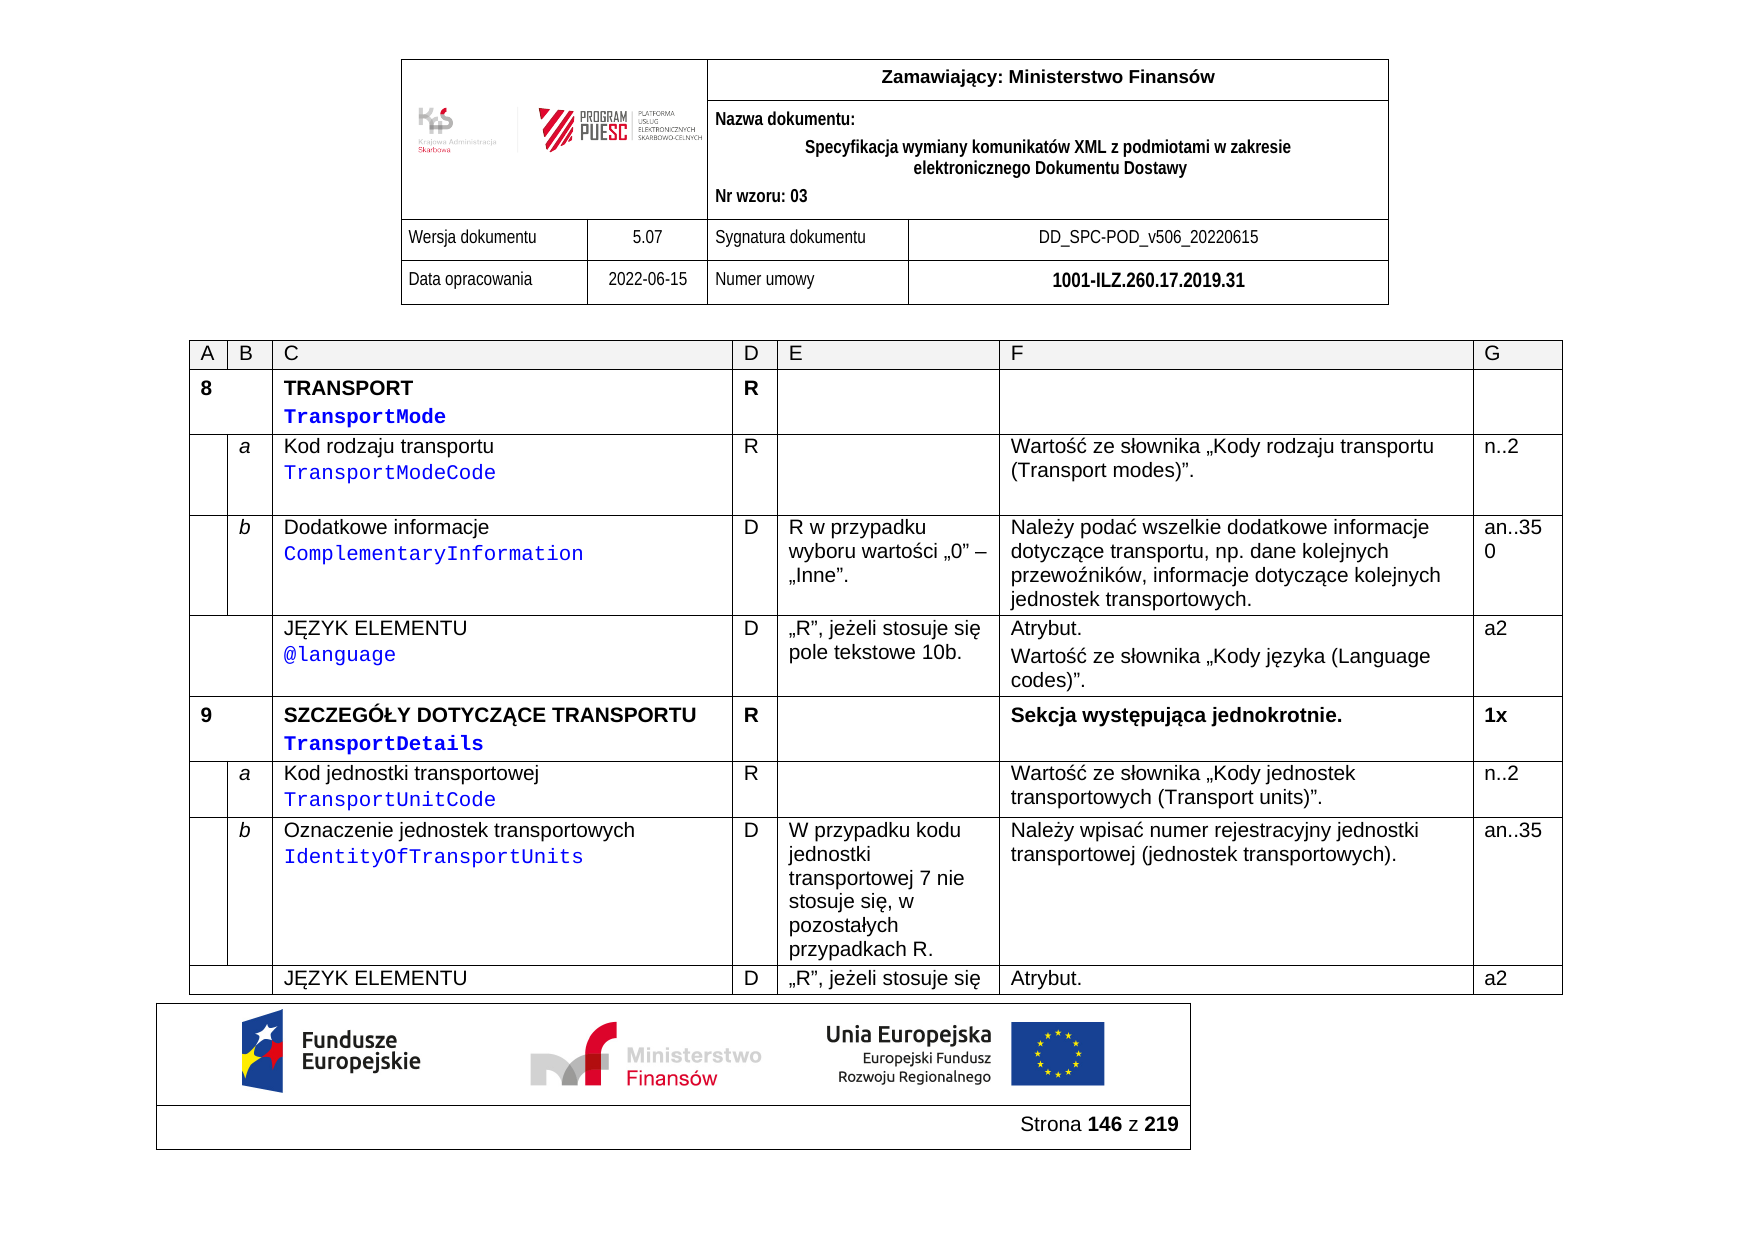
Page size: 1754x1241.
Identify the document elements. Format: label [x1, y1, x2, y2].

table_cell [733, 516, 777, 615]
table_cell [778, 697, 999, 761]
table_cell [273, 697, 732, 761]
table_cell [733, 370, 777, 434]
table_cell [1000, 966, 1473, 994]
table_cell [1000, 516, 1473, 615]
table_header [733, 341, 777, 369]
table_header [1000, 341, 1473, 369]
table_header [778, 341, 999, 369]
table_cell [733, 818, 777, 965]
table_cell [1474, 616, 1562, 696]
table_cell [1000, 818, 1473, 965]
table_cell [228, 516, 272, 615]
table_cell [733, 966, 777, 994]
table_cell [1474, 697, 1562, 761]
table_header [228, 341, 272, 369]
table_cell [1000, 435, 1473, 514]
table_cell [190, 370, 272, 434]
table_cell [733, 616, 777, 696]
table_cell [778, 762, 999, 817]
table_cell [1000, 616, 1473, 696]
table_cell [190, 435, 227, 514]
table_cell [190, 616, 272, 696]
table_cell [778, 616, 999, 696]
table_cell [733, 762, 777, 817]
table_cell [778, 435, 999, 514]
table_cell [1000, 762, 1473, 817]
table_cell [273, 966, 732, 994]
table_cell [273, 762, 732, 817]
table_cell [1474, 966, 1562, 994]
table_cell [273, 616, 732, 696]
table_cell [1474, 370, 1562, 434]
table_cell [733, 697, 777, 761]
picture [408, 97, 702, 163]
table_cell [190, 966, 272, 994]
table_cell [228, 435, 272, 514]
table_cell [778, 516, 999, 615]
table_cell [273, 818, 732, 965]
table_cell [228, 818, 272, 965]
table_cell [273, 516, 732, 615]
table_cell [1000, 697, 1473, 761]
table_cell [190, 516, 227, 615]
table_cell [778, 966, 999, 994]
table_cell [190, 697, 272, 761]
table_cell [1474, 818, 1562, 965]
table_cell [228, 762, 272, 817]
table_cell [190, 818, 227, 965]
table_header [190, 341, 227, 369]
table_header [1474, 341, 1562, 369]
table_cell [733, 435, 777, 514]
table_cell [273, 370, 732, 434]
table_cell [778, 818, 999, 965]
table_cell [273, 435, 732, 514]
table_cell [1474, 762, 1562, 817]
picture [242, 1009, 1105, 1093]
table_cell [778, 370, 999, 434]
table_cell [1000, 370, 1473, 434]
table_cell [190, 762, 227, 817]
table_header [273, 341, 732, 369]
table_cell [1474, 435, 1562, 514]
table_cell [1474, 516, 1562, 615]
